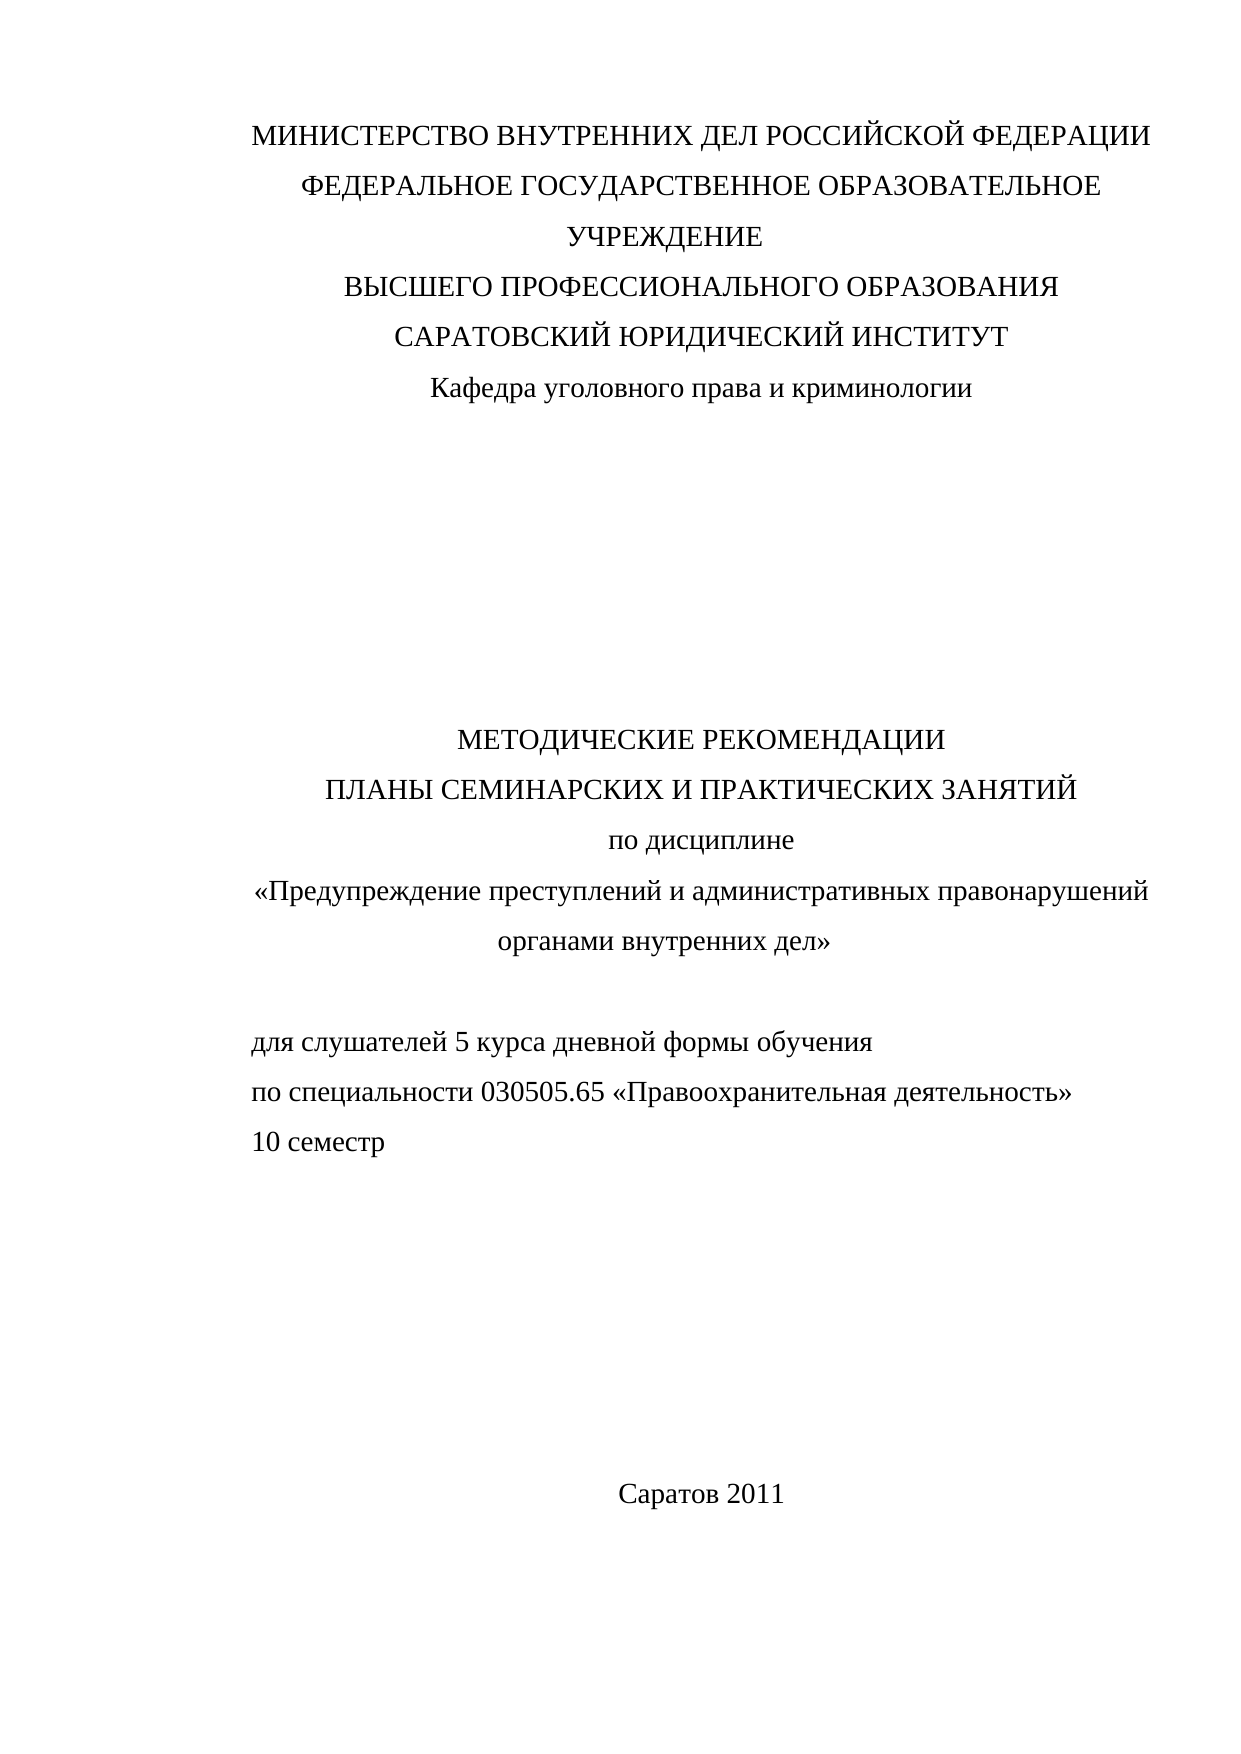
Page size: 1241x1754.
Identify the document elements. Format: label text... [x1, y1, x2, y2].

text МЕТОДИЧЕСКИЕ РЕКОМЕНДАЦИИ [177, 722, 1152, 755]
text ФЕДЕРАЛЬНОЕ ГОСУДАРСТВЕННОЕ ОБРАЗОВАТЕЛЬНОЕ УЧРЕЖДЕНИЕ [177, 168, 1152, 252]
text Саратов 2011 [177, 1477, 1152, 1510]
text САРАТОВСКИЙ ЮРИДИЧЕСКИЙ ИНСТИТУТ [177, 319, 1152, 353]
text по дисциплине [177, 822, 1152, 856]
text ВЫСШЕГО ПРОФЕССИОНАЛЬНОГО ОБРАЗОВАНИЯ [177, 269, 1152, 303]
text для слушателей 5 курса дневной формы обучения [177, 1024, 1152, 1057]
text Кафедра уголовного права и криминологии [177, 370, 1152, 403]
text ПЛАНЫ СЕМИНАРСКИХ И ПРАКТИЧЕСКИХ ЗАНЯТИЙ [177, 772, 1152, 806]
text 10 семестр [177, 1124, 1152, 1158]
title МИНИСТЕРСТВО ВНУТРЕННИХ ДЕЛ РОССИЙСКОЙ ФЕДЕРАЦИИ [177, 118, 1152, 152]
text «Предупреждение преступлений и административных правонарушений органами внутренних дел» [177, 873, 1152, 957]
text по специальности 030505.65 «Правоохранительная деятельность» [177, 1074, 1152, 1108]
